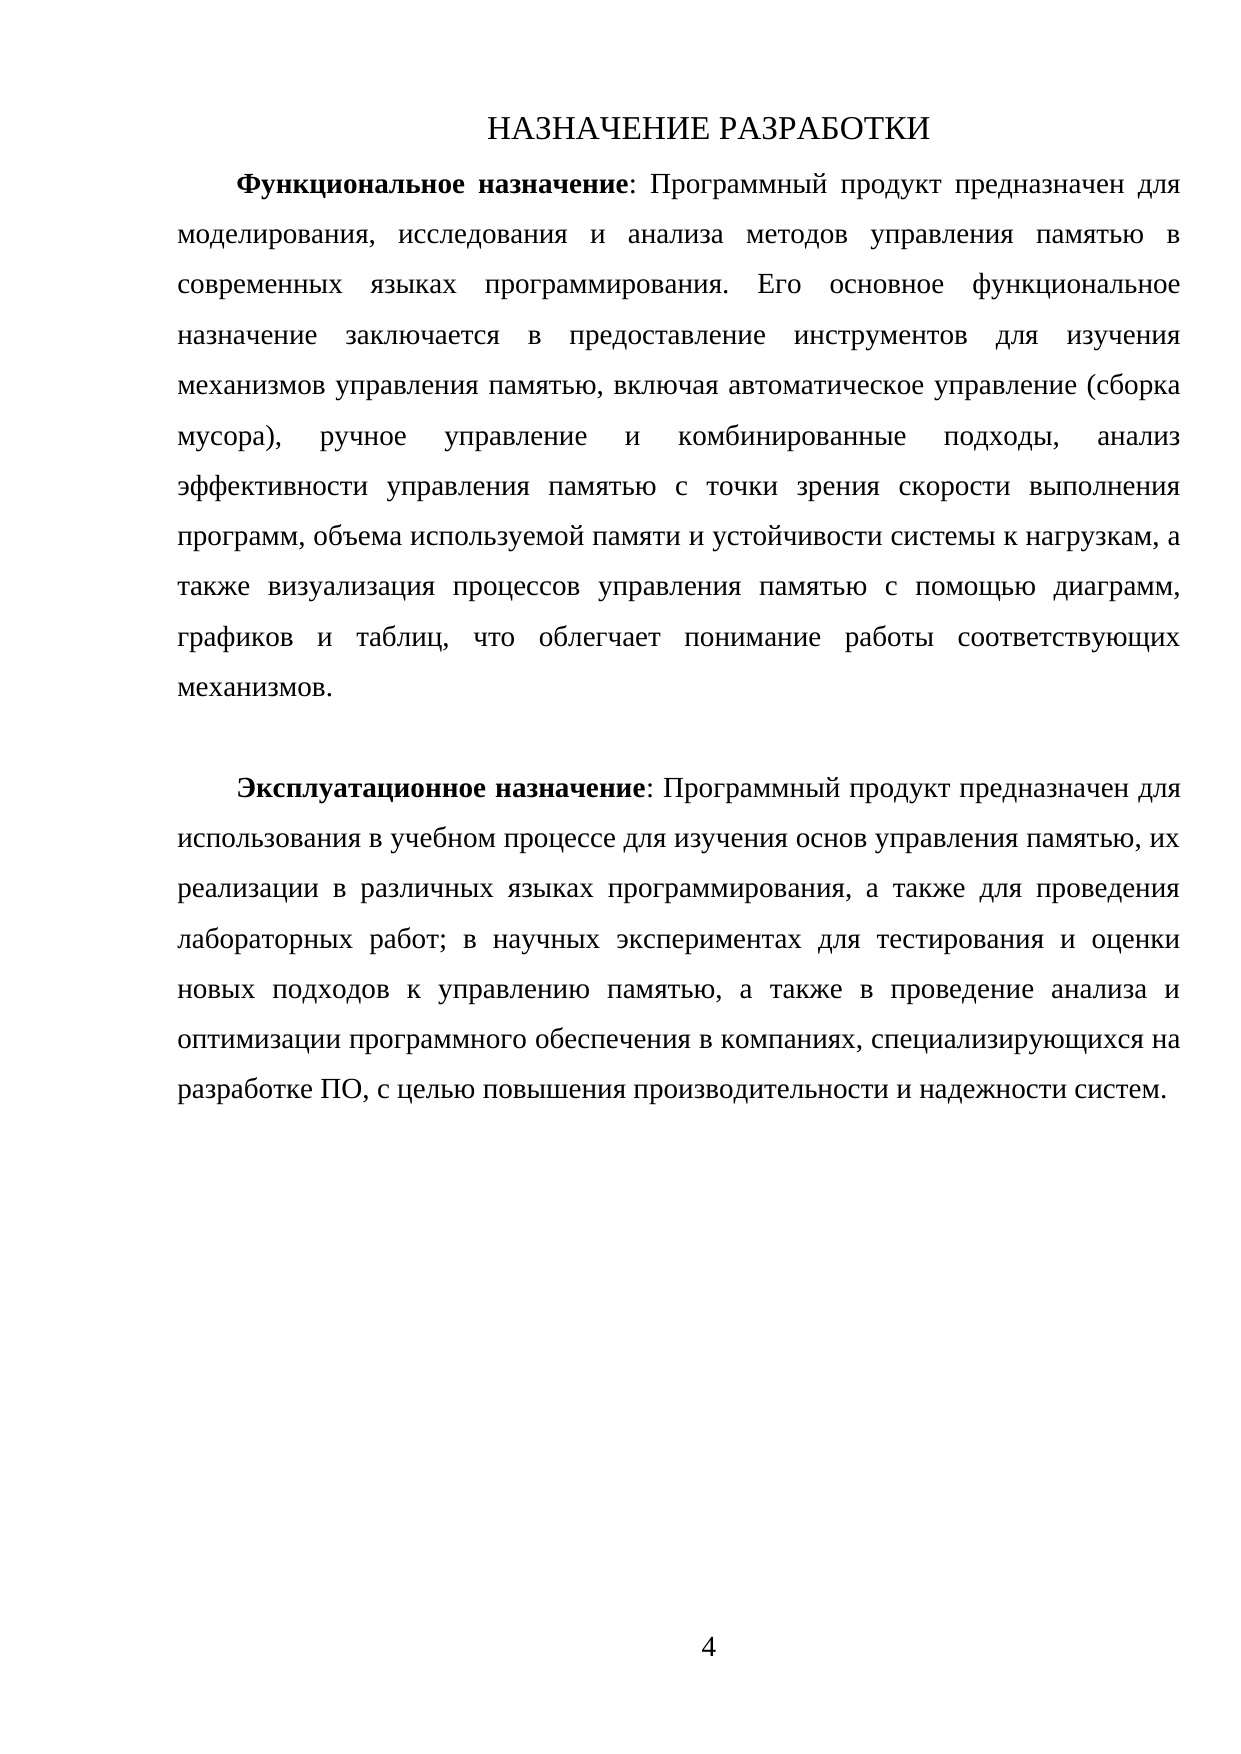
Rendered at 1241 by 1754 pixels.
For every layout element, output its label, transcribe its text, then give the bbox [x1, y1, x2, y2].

text Функциональное назначение: Программный продукт предназначен для моделирования, исследования и анализа методов управления памятью в современных языках программирования. Его основное функциональное назначение заключается в предоставление инструментов для изучения механизмов управления памятью, включая автоматическое управление (сборка мусора), ручное управление и комбинированные подходы, анализ эффективности управления памятью с точки зрения скорости выполнения программ, объема используемой памяти и устойчивости системы к нагрузкам, а также визуализация процессов управления памятью с помощью диаграмм, графиков и таблиц, что облегчает понимание работы соответствующих механизмов. [177, 166, 1181, 703]
subtitle НАЗНАЧЕНИЕ РАЗРАБОТКИ [177, 108, 1181, 147]
text Эксплуатационное назначение: Программный продукт предназначен для использования в учебном процессе для изучения основ управления памятью, их реализации в различных языках программирования, а также для проведения лабораторных работ; в научных экспериментах для тестирования и оценки новых подходов к управлению памятью, а также в проведение анализа и оптимизации программного обеспечения в компаниях, специализирующихся на разработке ПО, с целью повышения производительности и надежности систем. [177, 770, 1181, 1105]
